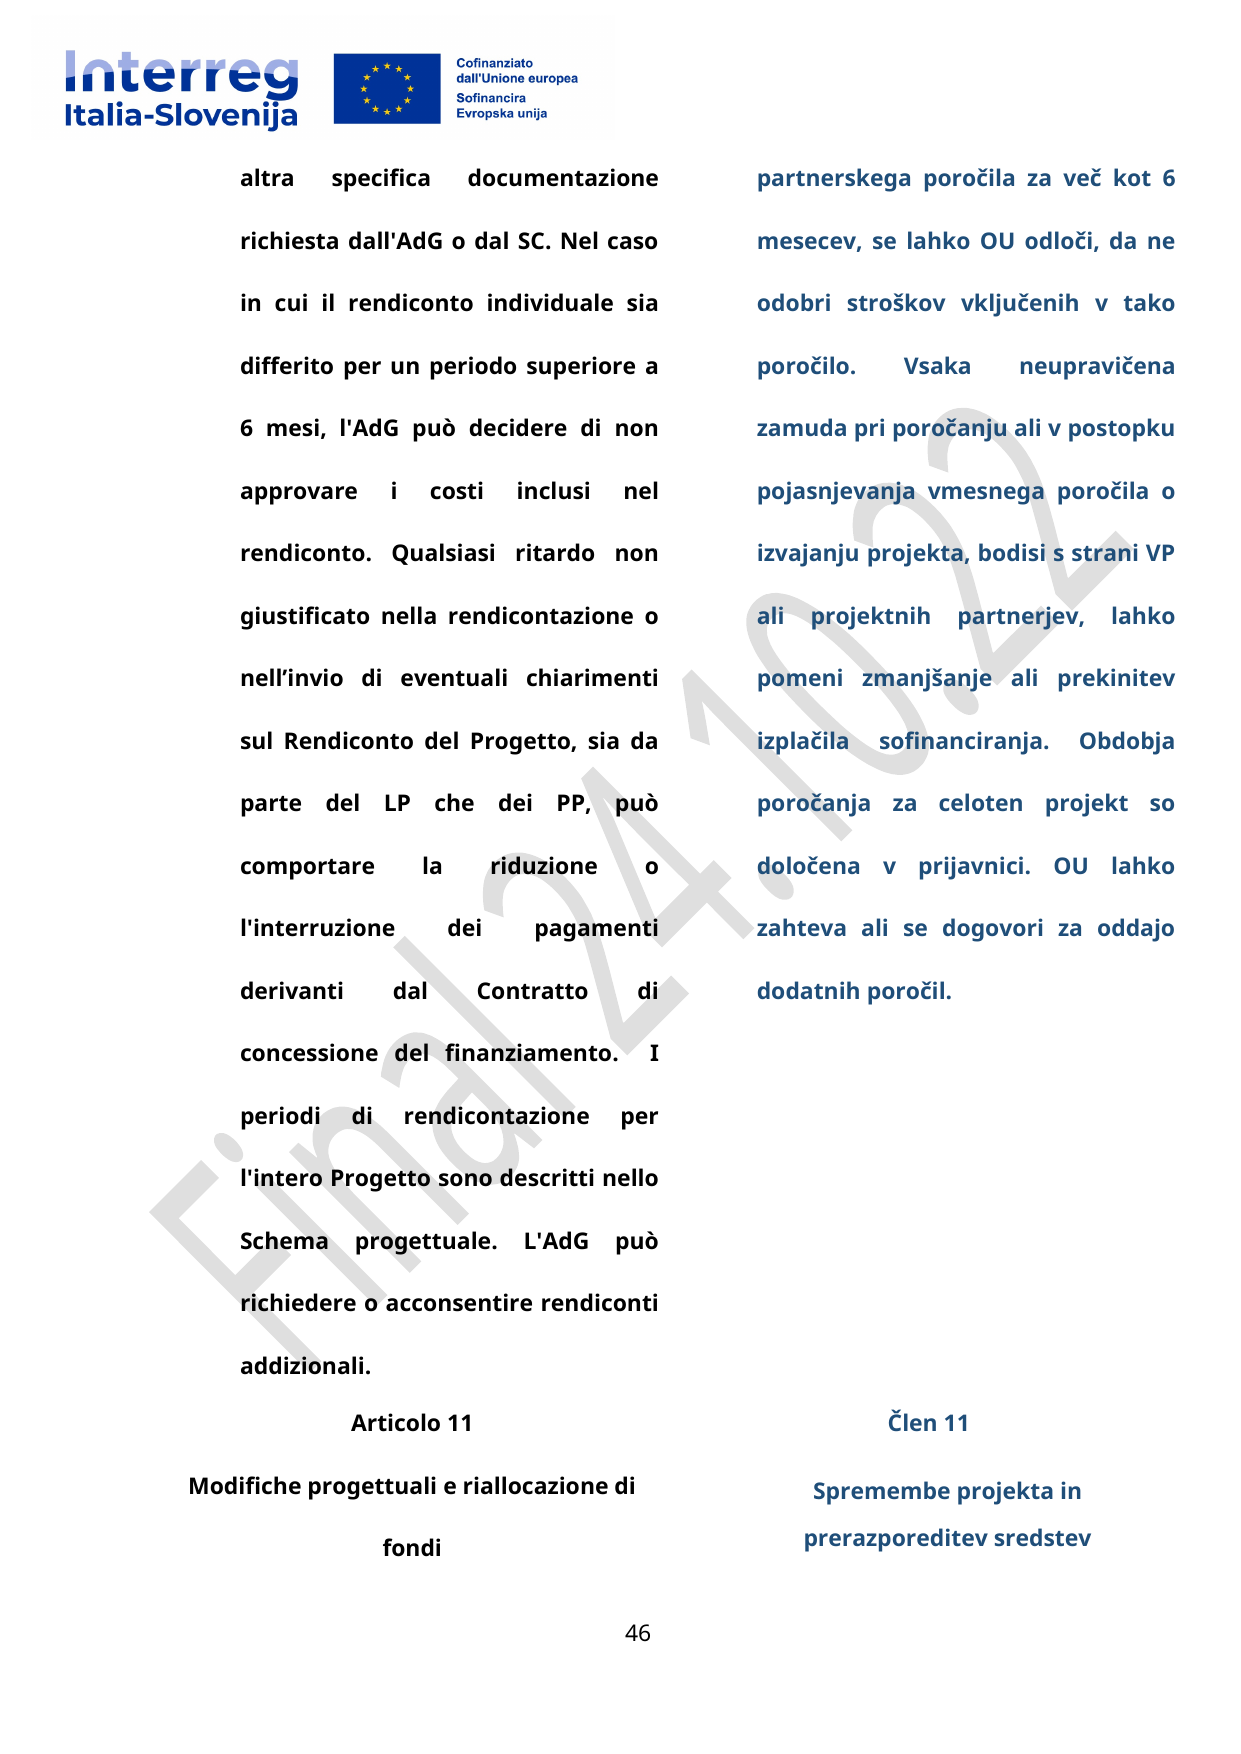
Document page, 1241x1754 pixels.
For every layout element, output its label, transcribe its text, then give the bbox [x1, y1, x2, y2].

table_cell Člen 11 Spremembe projekta in prerazporeditev sredstev [670, 1408, 1187, 1590]
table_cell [154, 163, 670, 1407]
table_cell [670, 163, 1187, 1407]
table_cell Articolo 11 Modifiche progettuali e riallocazione di fondi [154, 1408, 670, 1590]
picture [31, 15, 615, 140]
